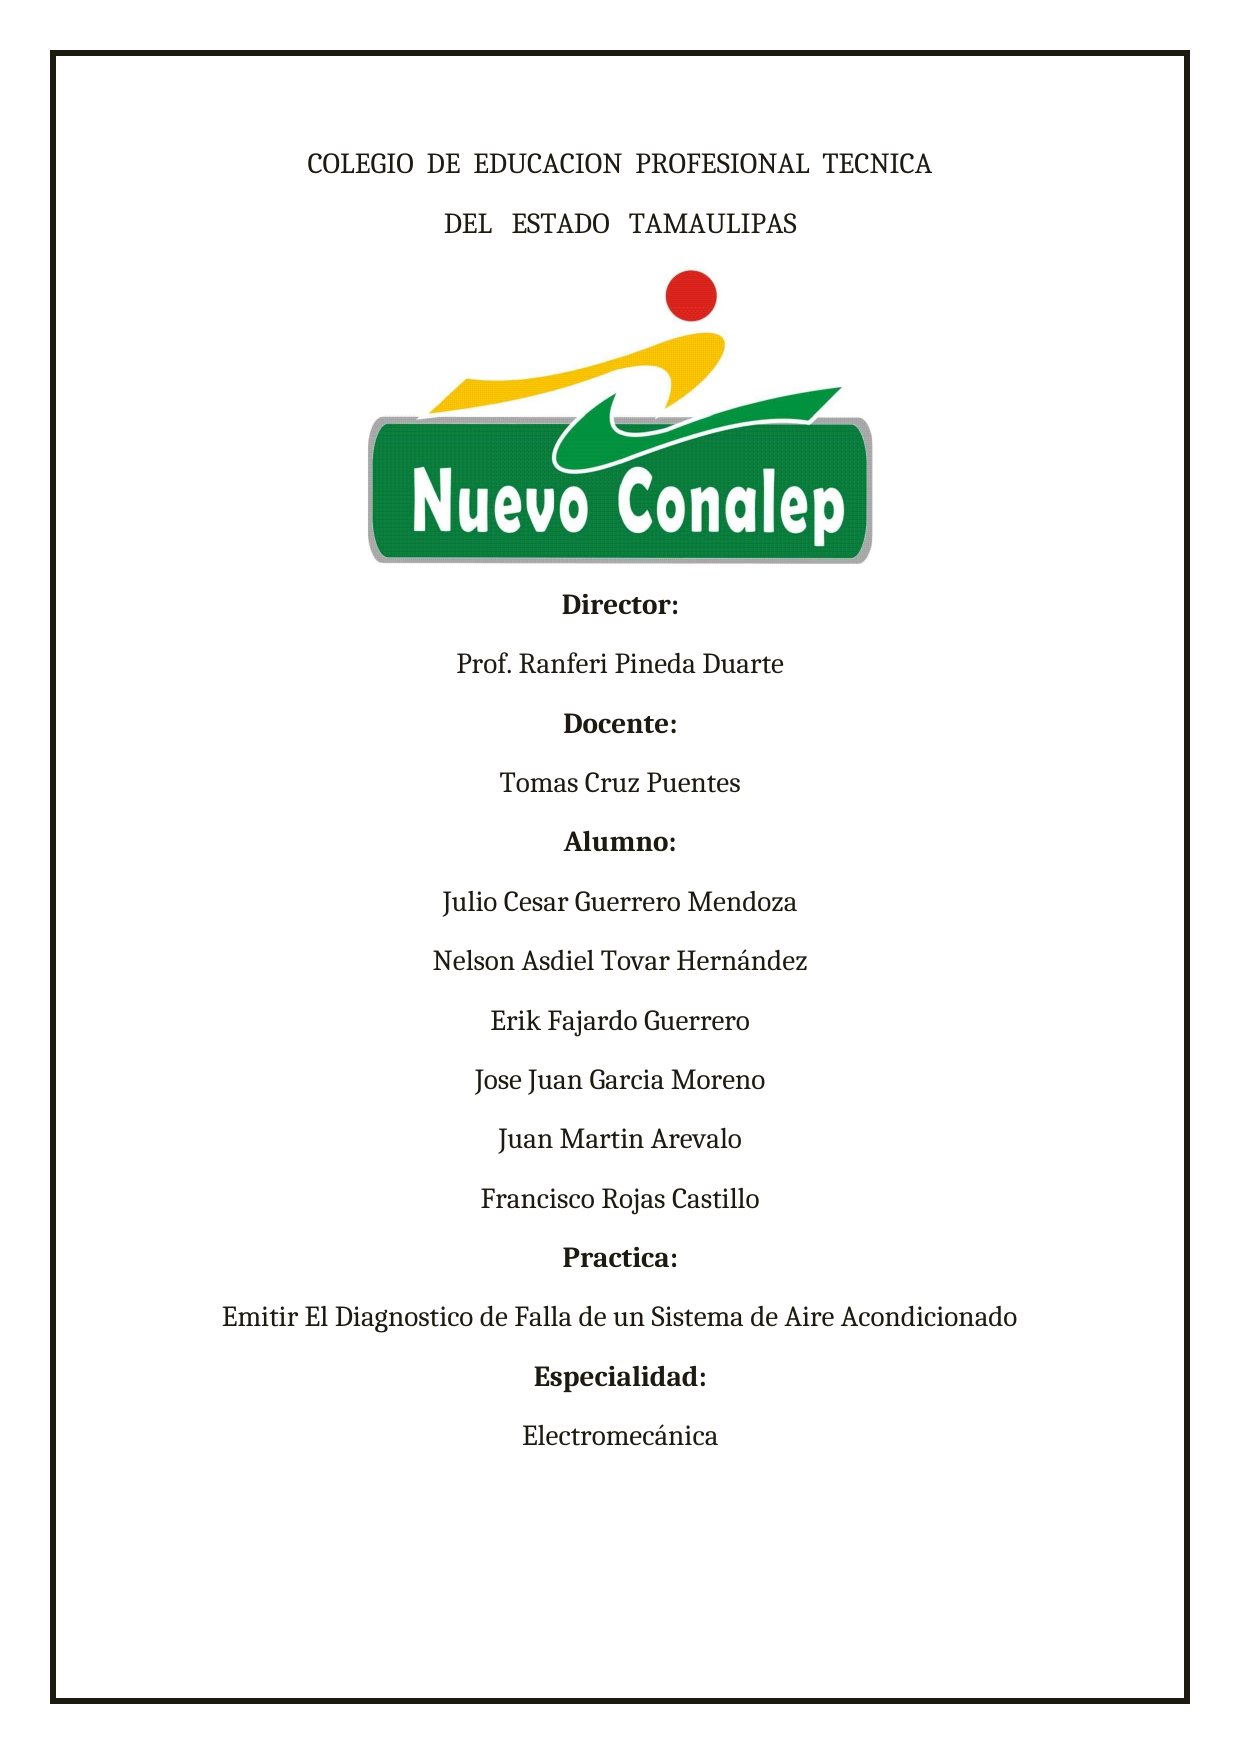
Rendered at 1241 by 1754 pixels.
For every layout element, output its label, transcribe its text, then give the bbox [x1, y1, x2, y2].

text Electromecánica [177, 1419, 1063, 1453]
text DEL ESTADO TAMAULIPAS [177, 207, 1063, 240]
text Alumno: [177, 826, 1063, 859]
text Erik Fajardo Guerrero [177, 1004, 1063, 1037]
text Tomas Cruz Puentes [177, 766, 1063, 800]
text Emitir El Diagnostico de Falla de un Sistema de Aire Acondicionado [177, 1301, 1063, 1334]
text Juan Martin Arevalo [177, 1122, 1063, 1156]
text Julio Cesar Guerrero Mendoza [177, 885, 1063, 918]
text Practica: [177, 1241, 1063, 1275]
text Prof. Ranferi Pineda Duarte [177, 647, 1063, 681]
text Docente: [177, 707, 1063, 740]
picture [367, 266, 873, 564]
text Nelson Asdiel Tovar Hernández [177, 944, 1063, 978]
text Francisco Rojas Castillo [177, 1182, 1063, 1215]
text Especialidad: [177, 1360, 1063, 1393]
text Director: [177, 588, 1063, 622]
text COLEGIO DE EDUCACION PROFESIONAL TECNICA [177, 147, 1063, 181]
text Jose Juan Garcia Moreno [177, 1063, 1063, 1097]
